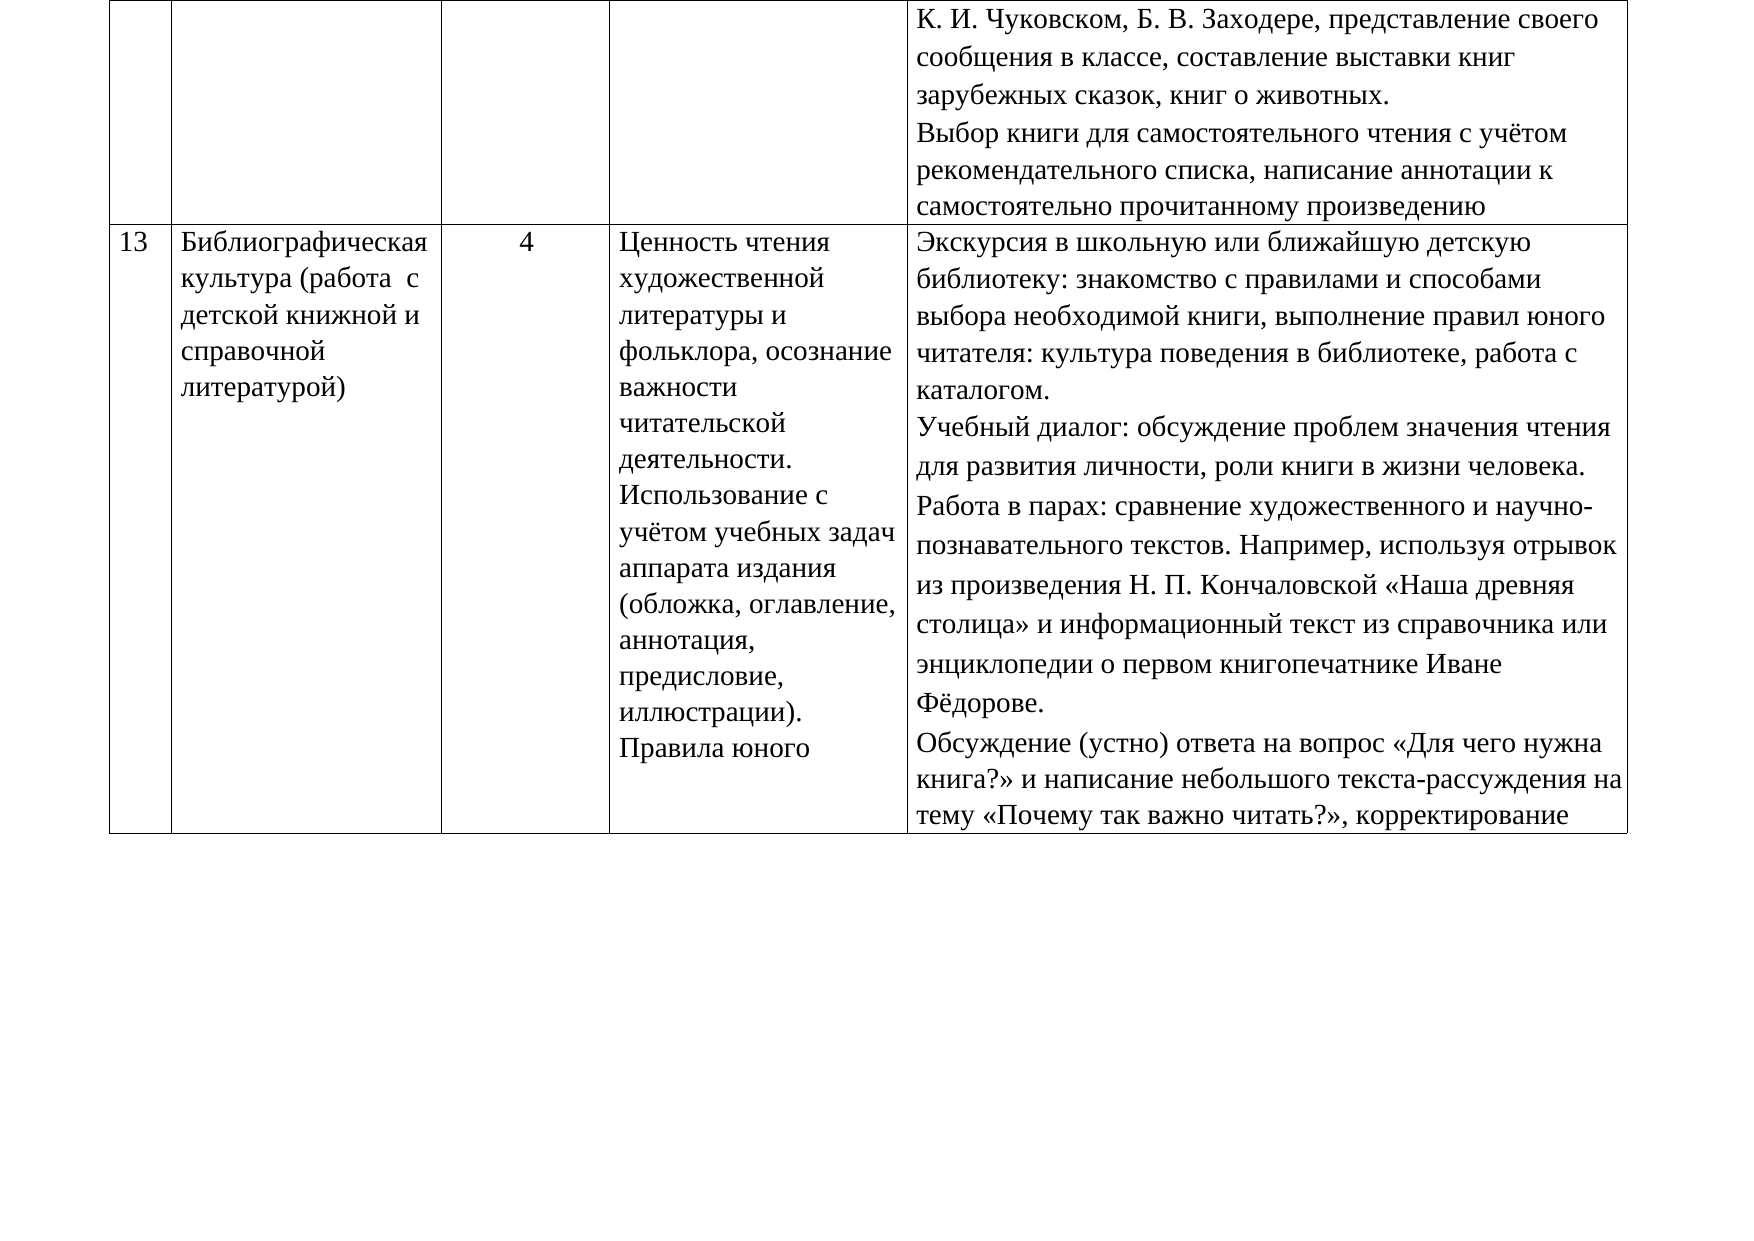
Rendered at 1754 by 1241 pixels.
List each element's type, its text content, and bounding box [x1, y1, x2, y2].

table_cell Экскурсия в школьную или ближайшую детскую библиотеку: знакомство с правилами и способами выбора необходимой книги, выполнение правил юного читателя: культура поведения в библиотеке, работа с каталогом. Учебный диалог: обсуждение проблем значения чтения для развития личности, роли книги в жизни человека. Работа в парах: сравнение художественного и научно-познавательного текстов. Например, используя отрывок из произведения Н. П. Кончаловской «Наша древняя столица» и информационный текст из справочника или энциклопедии о первом книгопечатнике Иване Фёдорове. Обсуждение (устно) ответа на вопрос «Для чего нужна книга?» и написание небольшого текста-рассуждения на тему «Почему так важно читать?», корректирование [908, 225, 1627, 833]
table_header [908, 1, 1627, 223]
table_header [172, 1, 441, 223]
table_cell Библиографическая культура (работа с детской книжной и справочной литературой) [172, 225, 441, 833]
table_header [442, 1, 609, 223]
table_header [110, 1, 171, 223]
table_header [610, 1, 907, 223]
table_cell 4 [442, 225, 609, 833]
table_cell 13 [110, 225, 171, 833]
table_cell Ценность чтения художественной литературы и фольклора, осознание важности читательской деятельности. Использование с учётом учебных задач аппарата издания (обложка, оглавление, аннотация, предисловие, иллюстрации). Правила юного [610, 225, 907, 833]
